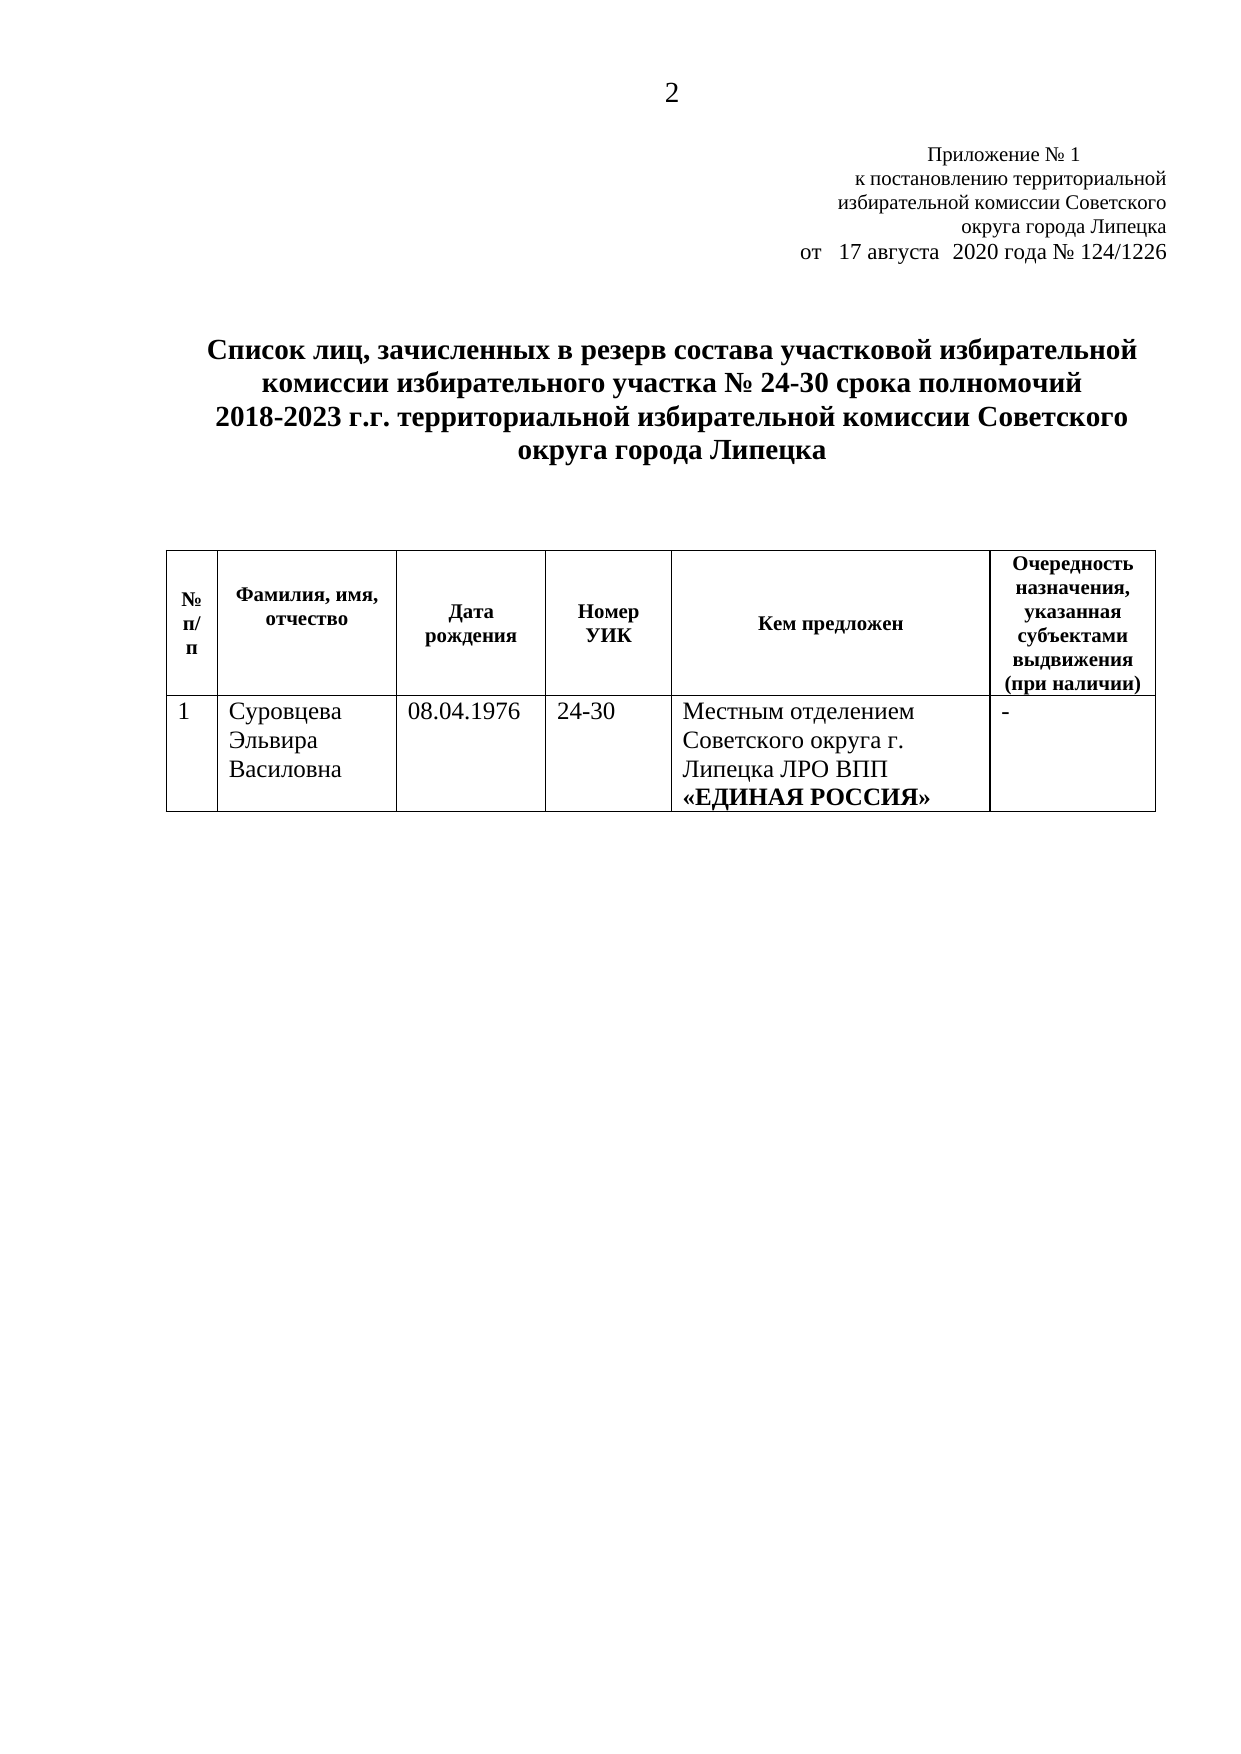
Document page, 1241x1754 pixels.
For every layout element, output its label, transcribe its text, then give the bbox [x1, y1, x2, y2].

text округа города Липецка [177, 214, 1167, 238]
table_header № п/п [167, 551, 217, 695]
text 2018-2023 г.г. территориальной избирательной комиссии Советского округа города Липецка [177, 399, 1167, 466]
table_cell - [991, 696, 1155, 811]
table_cell 24-30 [546, 696, 671, 811]
text избирательной комиссии Советского [177, 190, 1167, 214]
table_cell Суровцева Эльвира Василовна [218, 696, 396, 811]
table_header Номер УИК [546, 551, 671, 695]
text Приложение № 1 [767, 142, 1167, 166]
table_header Фамилия, имя, отчество [218, 551, 396, 695]
text от 17 августа 2020 года № 124/1226 [177, 238, 1167, 265]
text Список лиц, зачисленных в резерв состава участковой избирательной комиссии избирательного участка № 24-30 срока полномочий [177, 332, 1167, 399]
text к постановлению территориальной [177, 166, 1167, 190]
table_header Кем предложен [672, 551, 989, 695]
table_header Очередность назначения, указанная субъектами выдвижения (при наличии) [991, 551, 1155, 695]
table_header Дата рождения [397, 551, 545, 695]
table_cell Местным отделением Советского округа г. Липецка ЛРО ВПП «ЕДИНАЯ РОССИЯ» [672, 696, 989, 811]
table_cell 08.04.1976 [397, 696, 545, 811]
table_cell 1 [167, 696, 217, 811]
